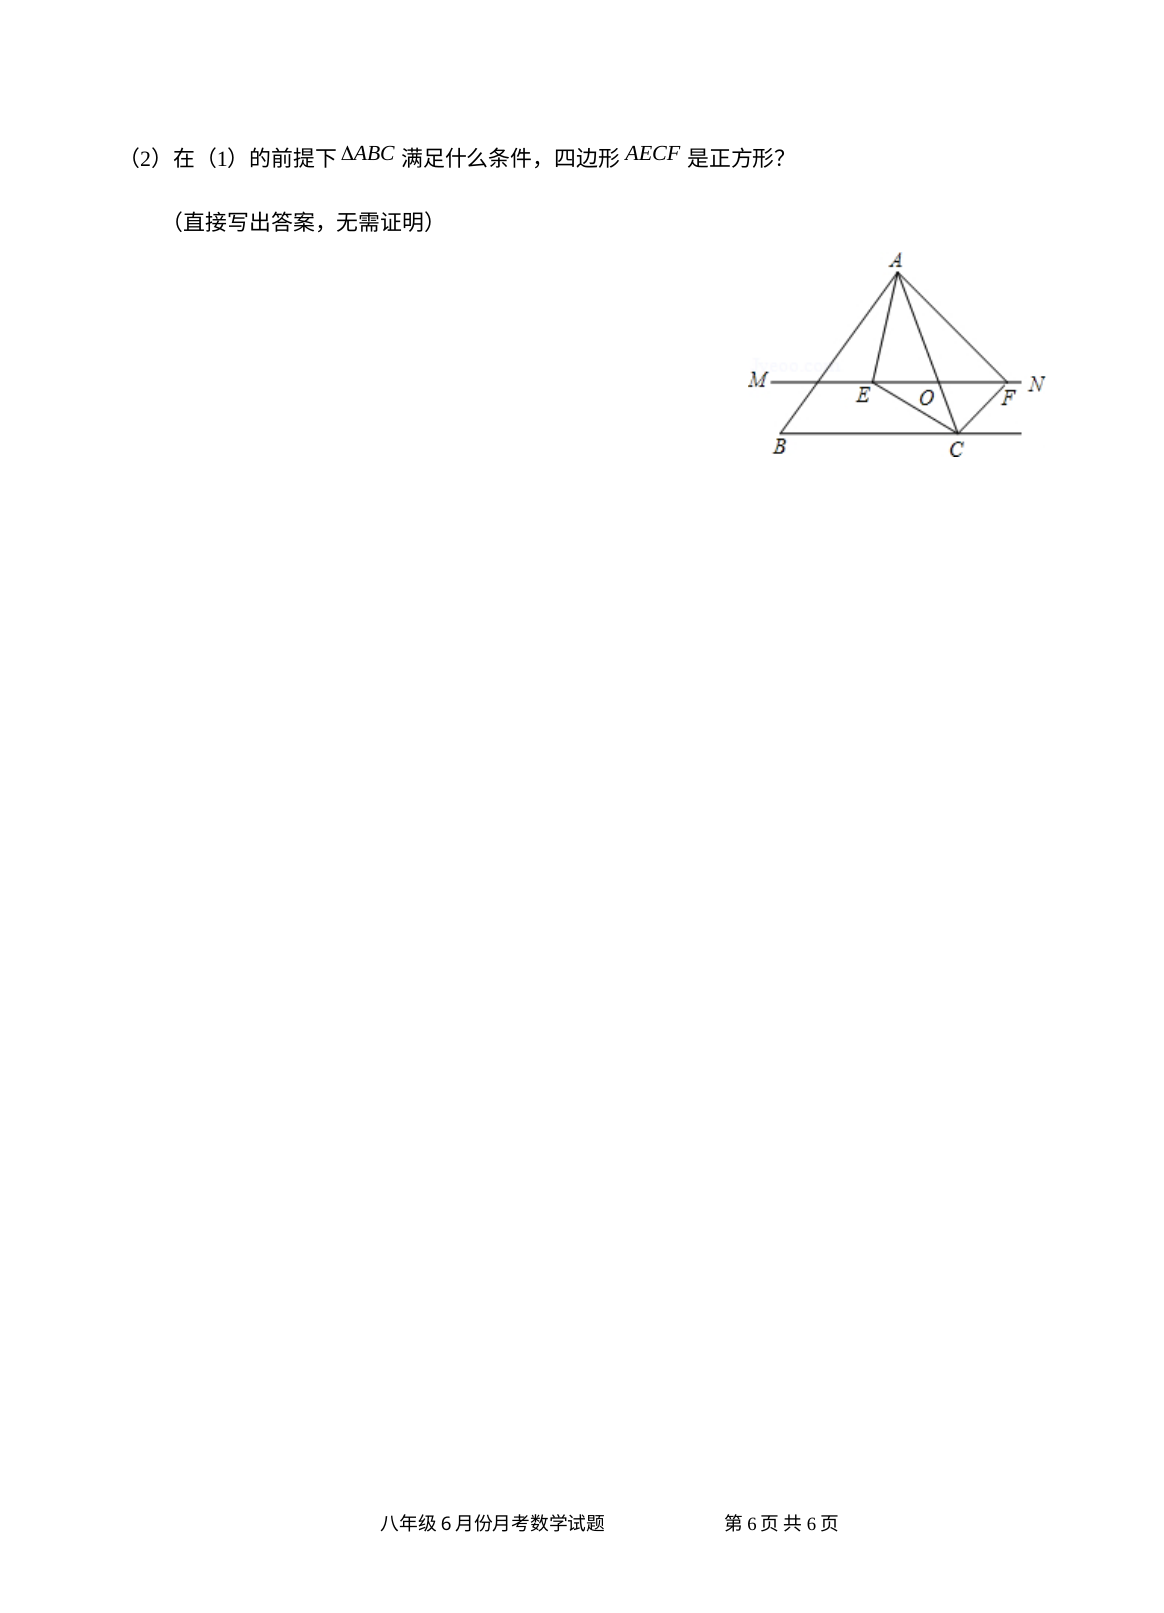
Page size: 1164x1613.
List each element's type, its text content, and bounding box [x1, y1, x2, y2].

text （2）在（1）的前提下满足什么条件，四边形是正方形？ [118, 123, 1045, 188]
text （直接写出答案，无需证明） [162, 204, 1045, 237]
picture [748, 252, 1046, 457]
